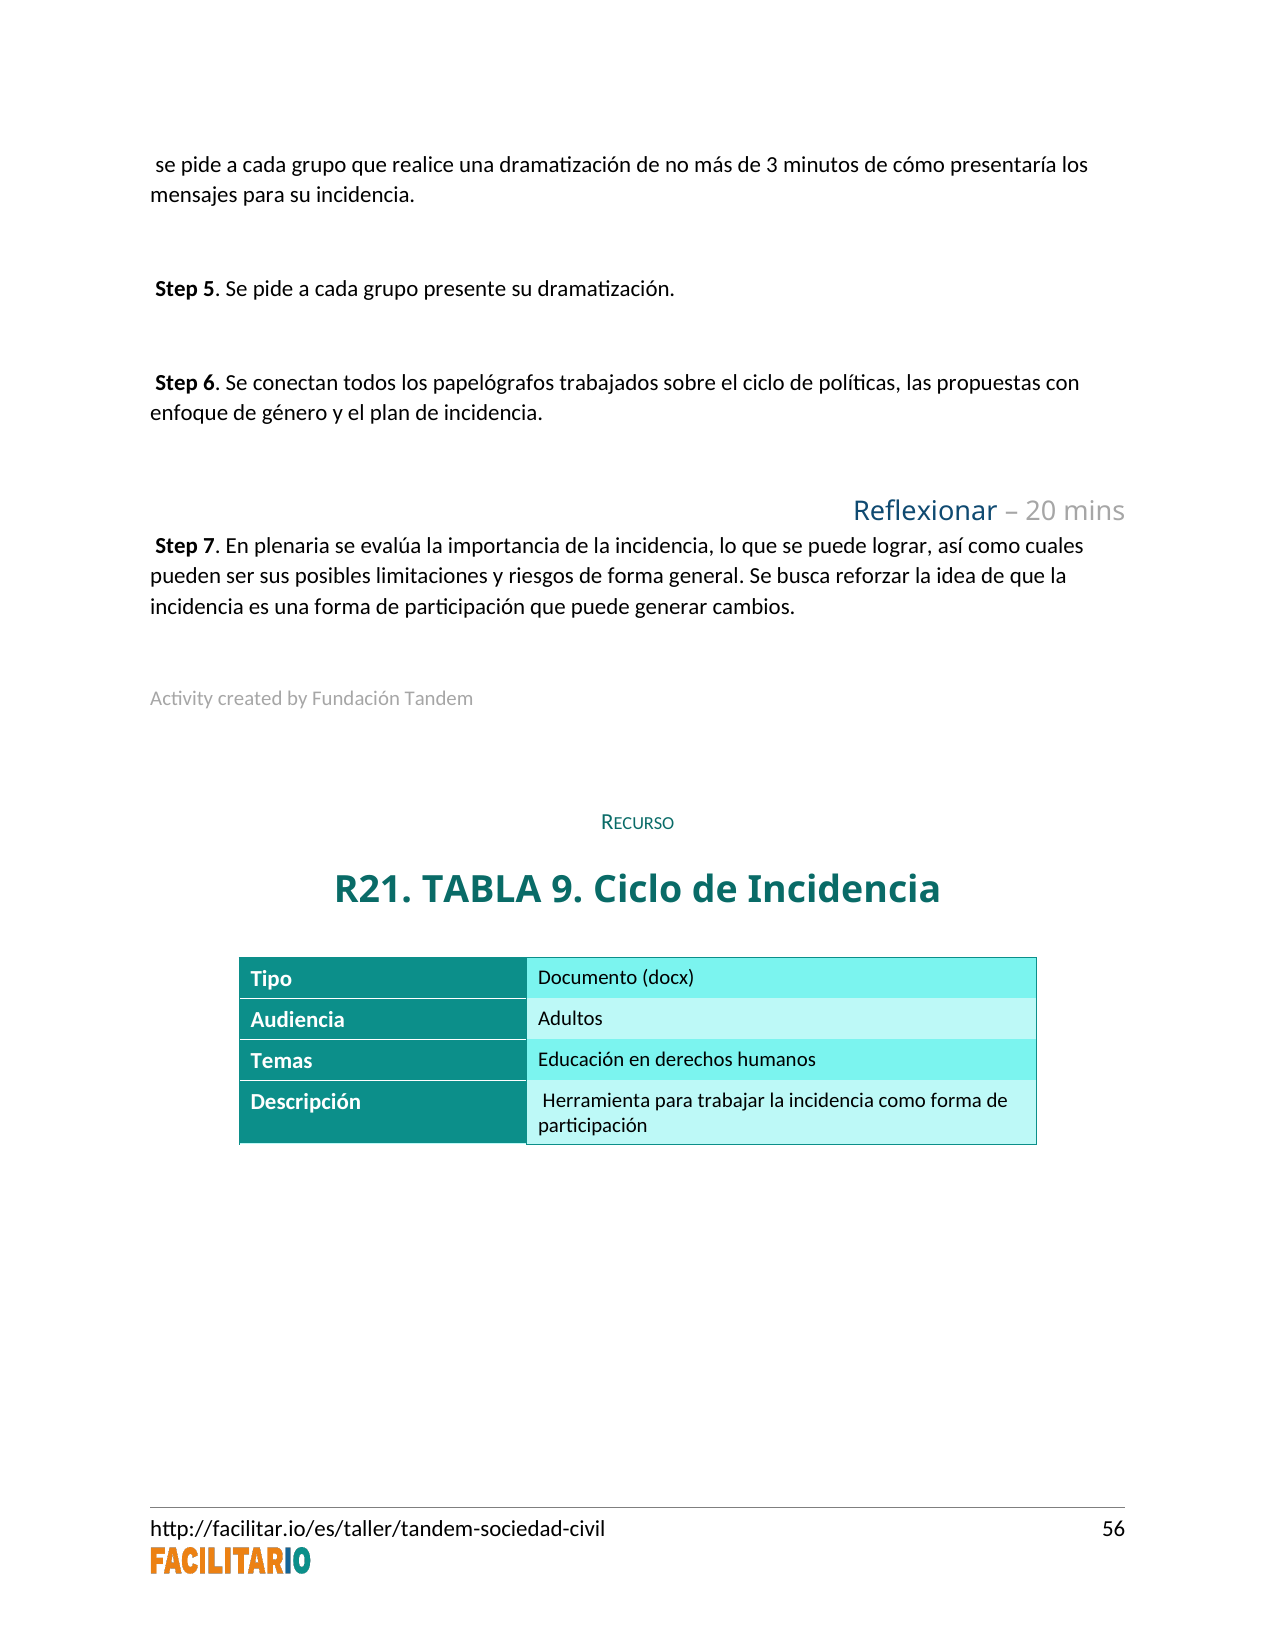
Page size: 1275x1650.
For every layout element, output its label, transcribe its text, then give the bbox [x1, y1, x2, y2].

table_cell Descripción [240, 1081, 526, 1143]
picture [145, 1544, 315, 1576]
table_cell Audiencia [240, 999, 526, 1039]
table_header Tipo [240, 958, 526, 998]
text se pide a cada grupo que realice una dramatización de no más de 3 minutos de cómo presentaría los mensajes para su incidencia. [150, 150, 1125, 208]
table_cell Temas [240, 1040, 526, 1080]
text Step 5. Se pide a cada grupo presente su dramatización. [150, 274, 1125, 302]
table_cell Herramienta para trabajar la incidencia como forma de participación [527, 1080, 1036, 1143]
text Step 7. En plenaria se evalúa la importancia de la incidencia, lo que se puede lograr, así como cuales pueden ser sus posibles limitaciones y riesgos de forma general. Se busca reforzar la idea de que la incidencia es una forma de participación que puede generar cambios. [150, 531, 1125, 620]
text Recurso [150, 807, 1125, 835]
table_cell Adultos [527, 998, 1036, 1039]
subtitle R21. TABLA 9. Ciclo de Incidencia [150, 862, 1125, 913]
table_header Documento (docx) [527, 958, 1036, 998]
text Step 6. Se conectan todos los papelógrafos trabajados sobre el ciclo de políticas, las propuestas con enfoque de género y el plan de incidencia. [150, 368, 1125, 426]
table_cell Educación en derechos humanos [527, 1039, 1036, 1080]
subtitle Reflexionar – 20 mins [150, 492, 1125, 528]
text Activity created by Fundación Tandem [150, 686, 1125, 711]
